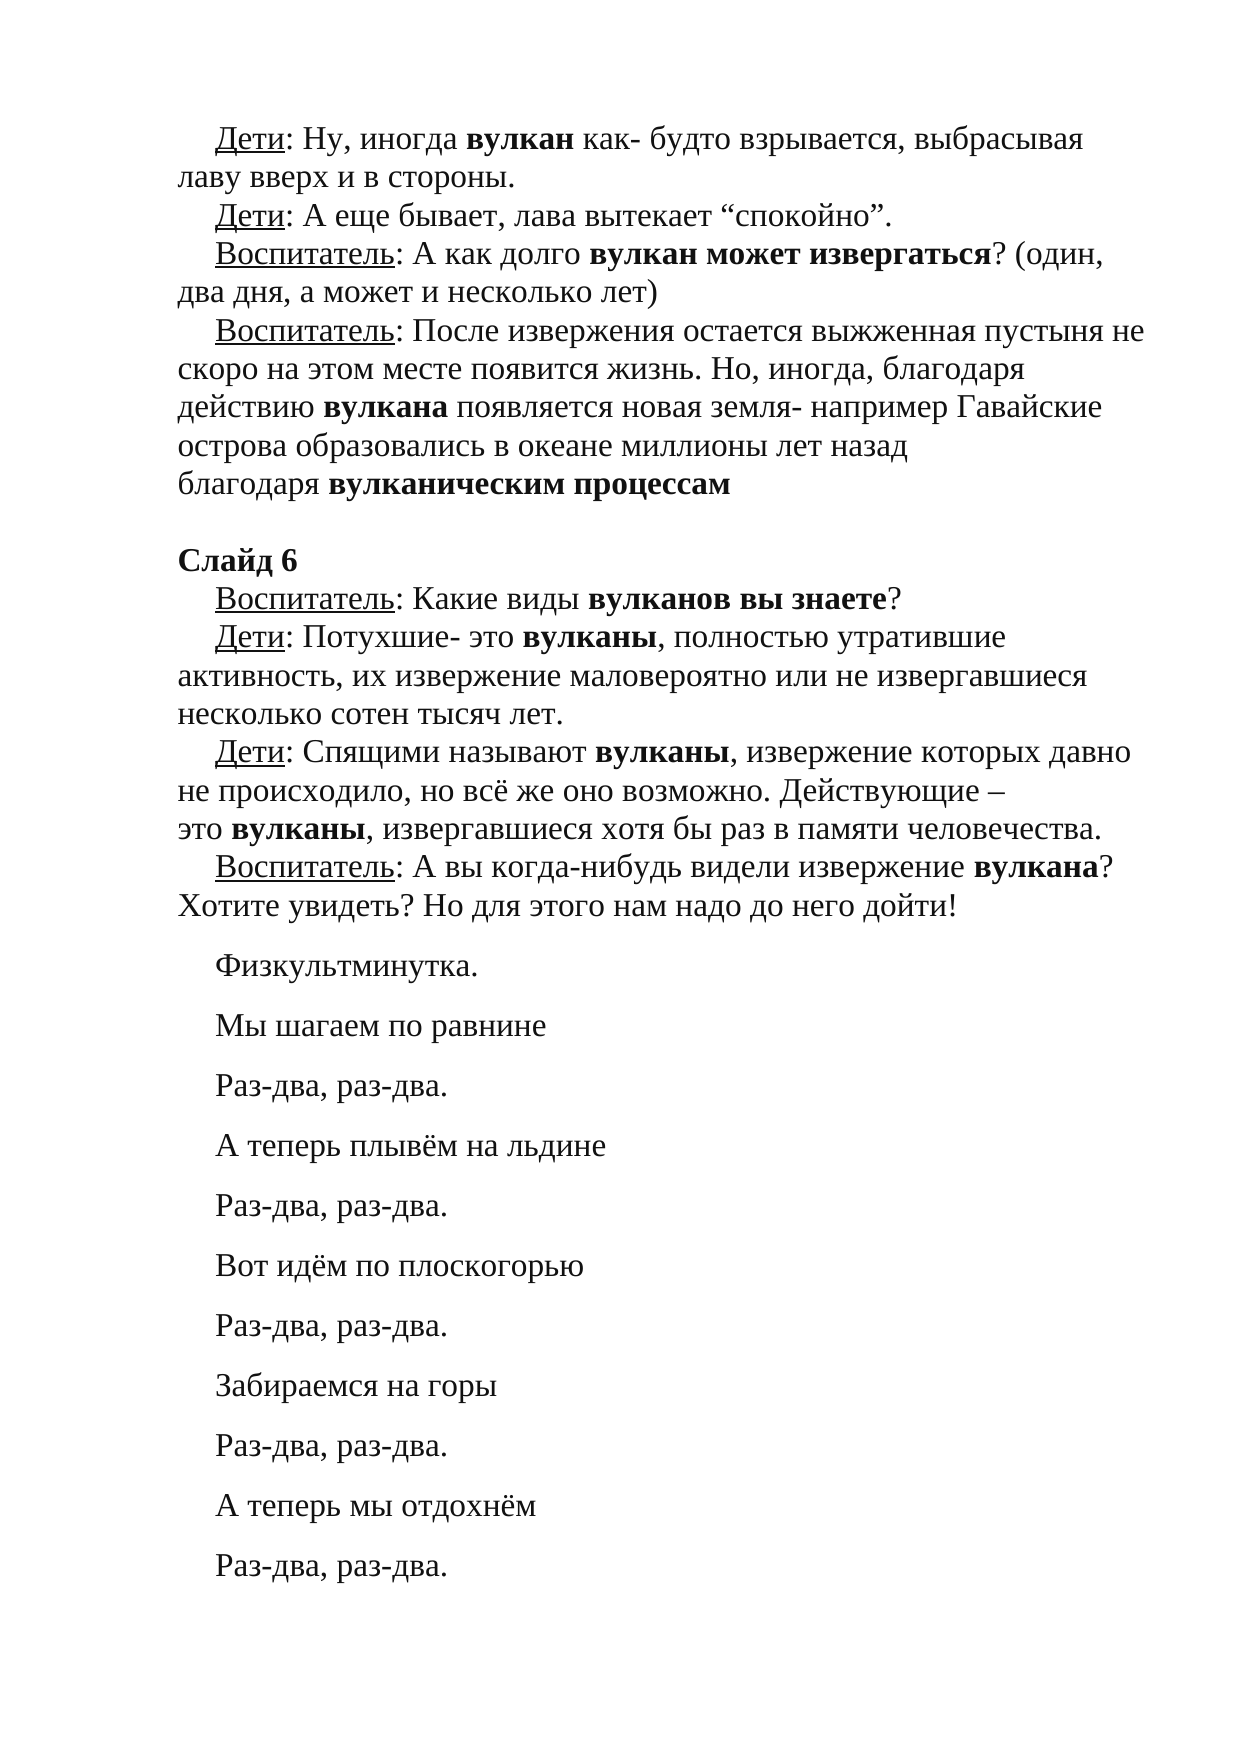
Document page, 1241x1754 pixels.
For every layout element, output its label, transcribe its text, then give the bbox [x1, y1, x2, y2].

text Воспитатель: А вы когда-нибудь видели извержение вулкана? Хотите увидеть? Но для этого нам надо до него дойти! [177, 846, 1152, 923]
text Воспитатель: Какие виды вулканов вы знаете? [177, 578, 1152, 616]
text Дети: Спящими называют вулканы, извержение которых давно не происходило, но всё же оно возможно. Действующие – это вулканы, извергавшиеся хотя бы раз в памяти человечества. [177, 731, 1152, 846]
text Раз-два, раз-два. [177, 1425, 1152, 1463]
text Дети: Потухшие- это вулканы, полностью утратившие активность, их извержение маловероятно или не извергавшиеся несколько сотен тысяч лет. [177, 616, 1152, 731]
text Раз-два, раз-два. [177, 1065, 1152, 1103]
text Дети: А еще бывает, лава вытекает “спокойно”. [177, 195, 1152, 233]
text Слайд 6 [177, 540, 1152, 578]
text Раз-два, раз-два. [177, 1185, 1152, 1223]
text Дети: Ну, иногда вулкан как- будто взрывается, выбрасывая лаву вверх и в стороны. [177, 118, 1152, 195]
text Воспитатель: А как долго вулкан может извергаться? (один, два дня, а может и несколько лет) [177, 233, 1152, 310]
text А теперь мы отдохнём [177, 1485, 1152, 1523]
text Физкультминутка. [177, 945, 1152, 983]
text Раз-два, раз-два. [177, 1545, 1152, 1583]
text А теперь плывём на льдине [177, 1125, 1152, 1163]
text Воспитатель: После извержения остается выжженная пустыня не скоро на этом месте появится жизнь. Но, иногда, благодаря действию вулкана появляется новая земля- например Гавайские острова образовались в океане миллионы лет назад благодаря вулканическим процессам [177, 310, 1152, 501]
text Раз-два, раз-два. [177, 1305, 1152, 1343]
text Забираемся на горы [177, 1365, 1152, 1403]
text Вот идём по плоскогорью [177, 1245, 1152, 1283]
text Мы шагаем по равнине [177, 1005, 1152, 1043]
